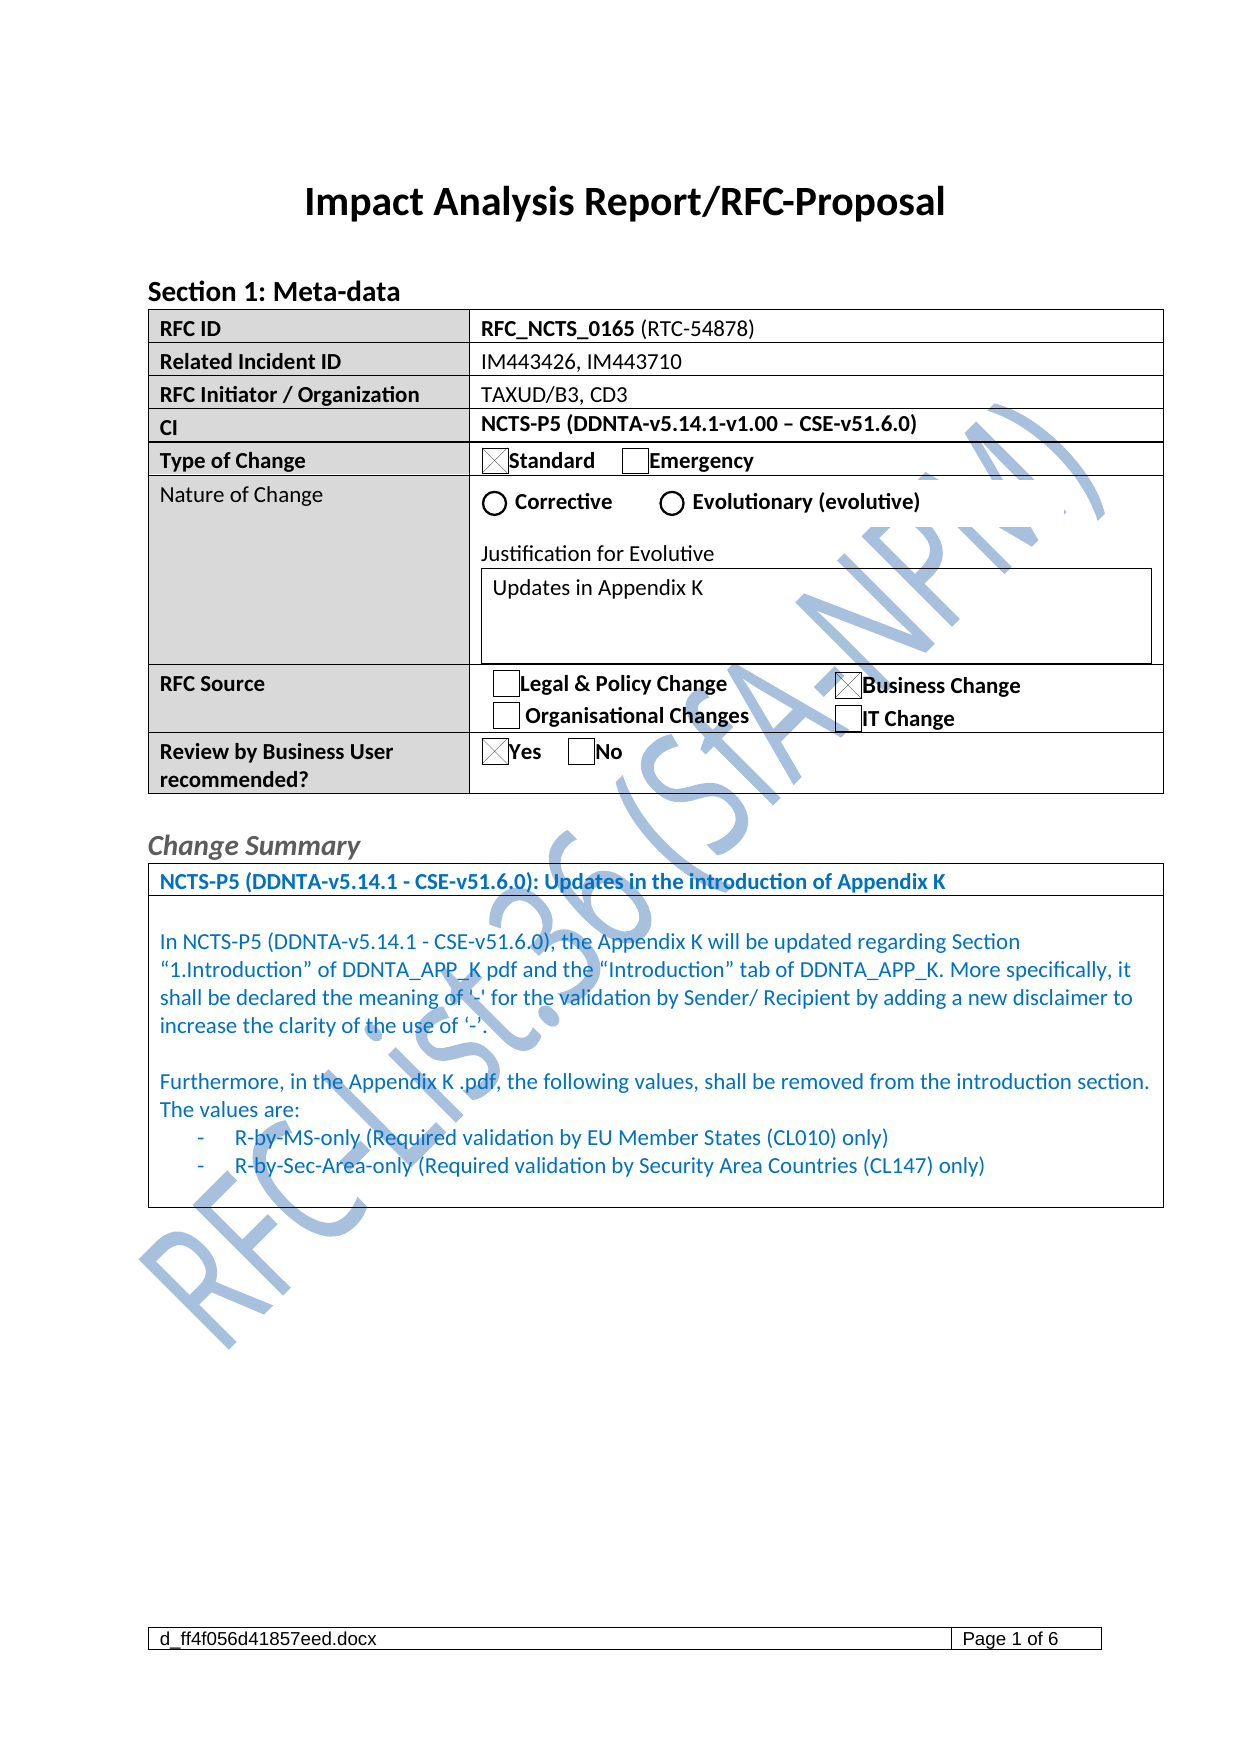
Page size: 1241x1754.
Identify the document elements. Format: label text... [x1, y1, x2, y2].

table_cell Related Incident ID [149, 343, 469, 375]
table_cell [470, 665, 1163, 732]
table_header RFC ID [149, 310, 469, 342]
subtitle Impact Analysis Report/RFC-Proposal [148, 175, 1102, 226]
table_cell Standard Emergency [470, 443, 1163, 474]
table_cell RFC Initiator / Organization [149, 376, 469, 408]
table_cell In NCTS-P5 (DDNTA-v5.14.1 - CSE-v51.6.0), the Appendix K will be updated regarding Section “1.Introduction” of DDNTA_APP_K pdf and the “Introduction” tab of DDNTA_APP_K. More specifically, it shall be declared the meaning of '-' for the validation by Sender/ Recipient by adding a new disclaimer to increase the clarity of the use of ‘-’. Furthermore, in the Appendix K .pdf, the following values, shall be removed from the introduction section. The values are: R-by-MS-only (Required validation by EU Member States (CL010) only) R-by-Sec-Area-only (Required validation by Security Area Countries (CL147) only) [149, 896, 1163, 1207]
table_cell Type of Change [149, 443, 469, 474]
table_cell IM443426, IM443710 [470, 343, 1163, 375]
table_header NCTS-P5 (DDNTA-v5.14.1 - CSE-v51.6.0): Updates in the introduction of Appendix K [149, 864, 1163, 895]
table_cell Justification for Evolutive [470, 476, 1163, 664]
table_header RFC_NCTS_0165 (RTC-54878) [470, 310, 1163, 342]
table_cell CI [149, 409, 469, 441]
table_cell TAXUD/B3, CD3 [470, 376, 1163, 408]
text Change Summary [148, 827, 1102, 863]
table_cell NCTS-P5 (DDNTA-v5.14.1-v1.00 – CSE-v51.6.0) [470, 409, 1163, 441]
table_cell Review by Business User recommended? [149, 733, 469, 793]
table_cell Nature of Change [149, 476, 469, 664]
table_cell RFC Source [149, 665, 469, 732]
text Section 1: Meta-data [148, 273, 1102, 308]
table_cell Yes No [470, 733, 1163, 793]
